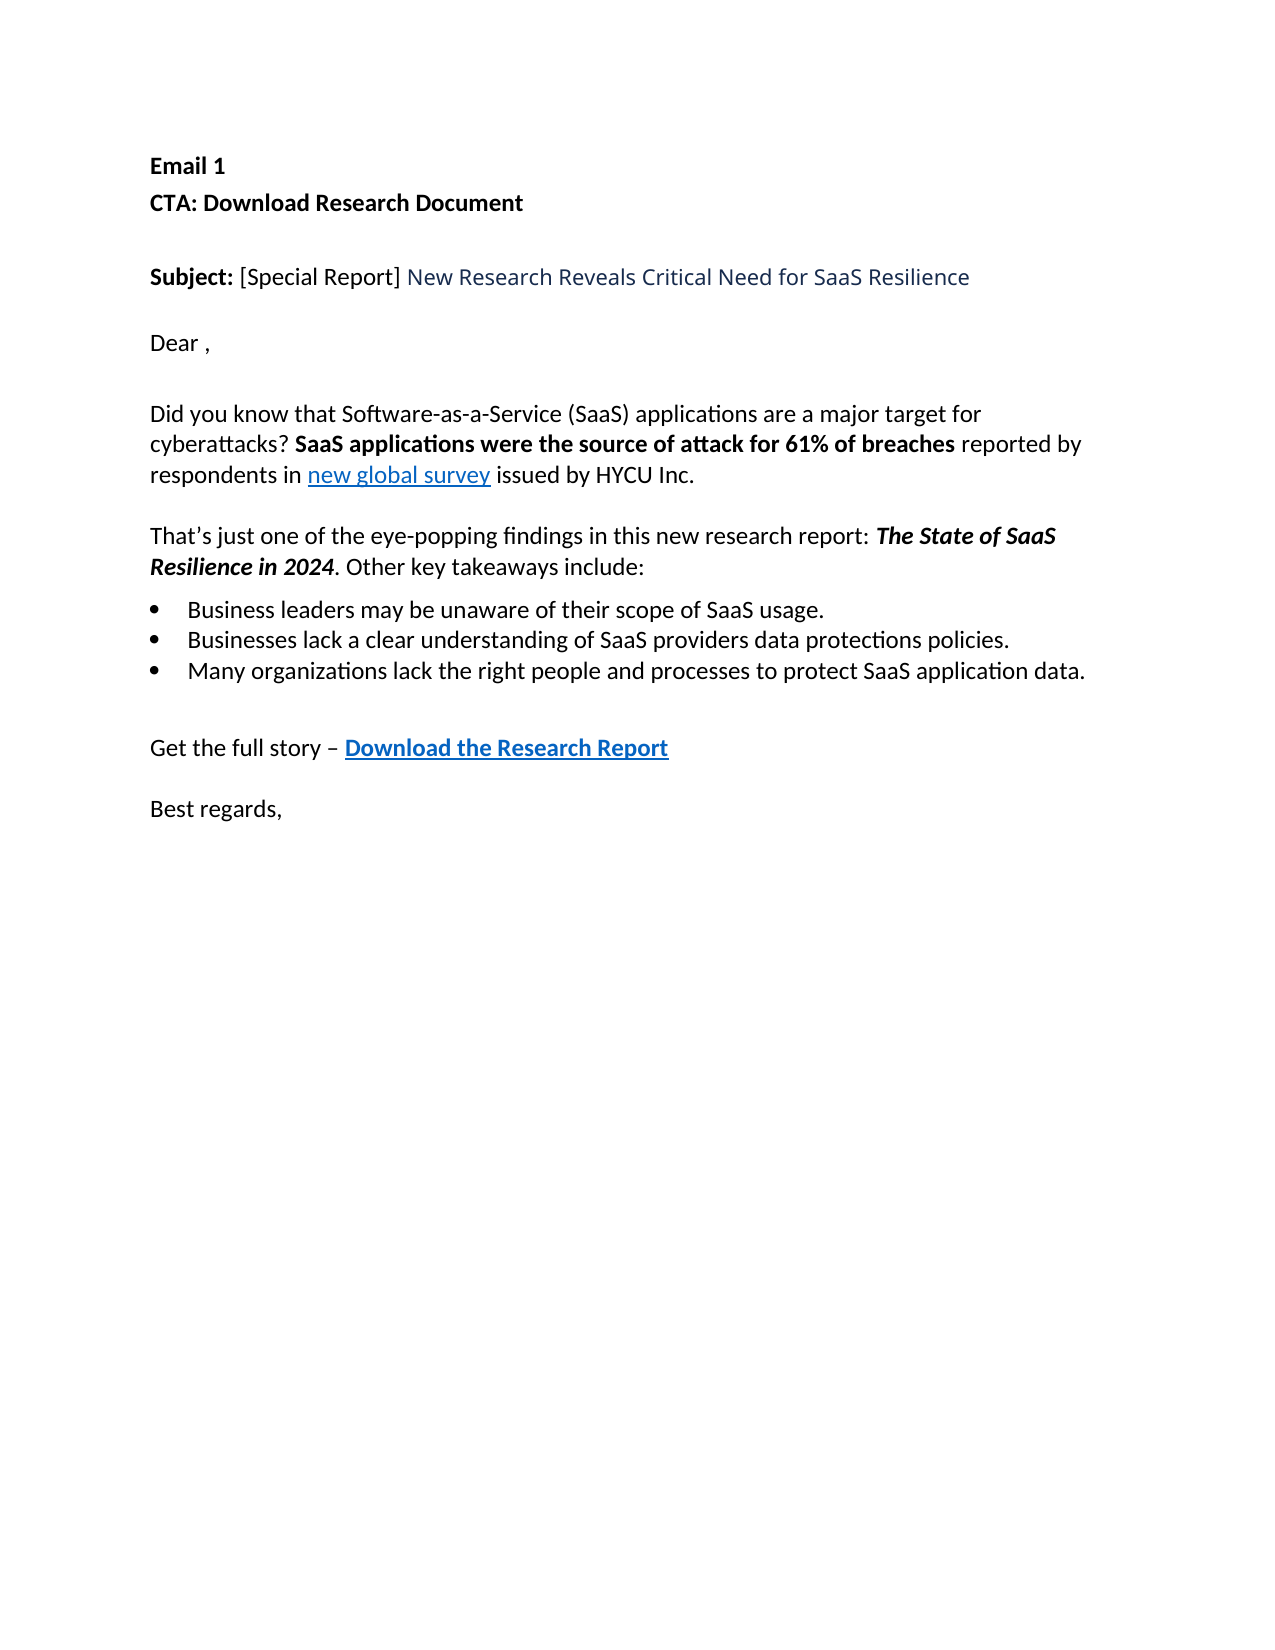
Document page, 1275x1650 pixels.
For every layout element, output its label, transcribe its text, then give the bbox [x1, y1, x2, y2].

text That’s just one of the eye-popping findings in this new research report: The State of SaaS Resilience in 2024. Other key takeaways include: [150, 520, 1125, 581]
list Many organizations lack the right people and processes to protect SaaS application data. [150, 655, 1125, 685]
list Businesses lack a clear understanding of SaaS providers data protections policies. [150, 624, 1125, 655]
text Subject: [Special Report] New Research Reveals Critical Need for SaaS Resilience [150, 262, 1125, 292]
text Best regards, [150, 793, 1125, 823]
text Did you know that Software-as-a-Service (SaaS) applications are a major target for cyberattacks? SaaS applications were the source of attack for 61% of breaches reported by respondents in new global survey issued by HYCU Inc. [150, 398, 1125, 490]
text Get the full story – Download the Research Report [150, 698, 1125, 762]
text CTA: Download Research Document [150, 187, 1125, 218]
text Dear , [150, 327, 1125, 358]
text Email 1 [150, 150, 1125, 181]
list Business leaders may be unaware of their scope of SaaS usage. [150, 594, 1125, 624]
